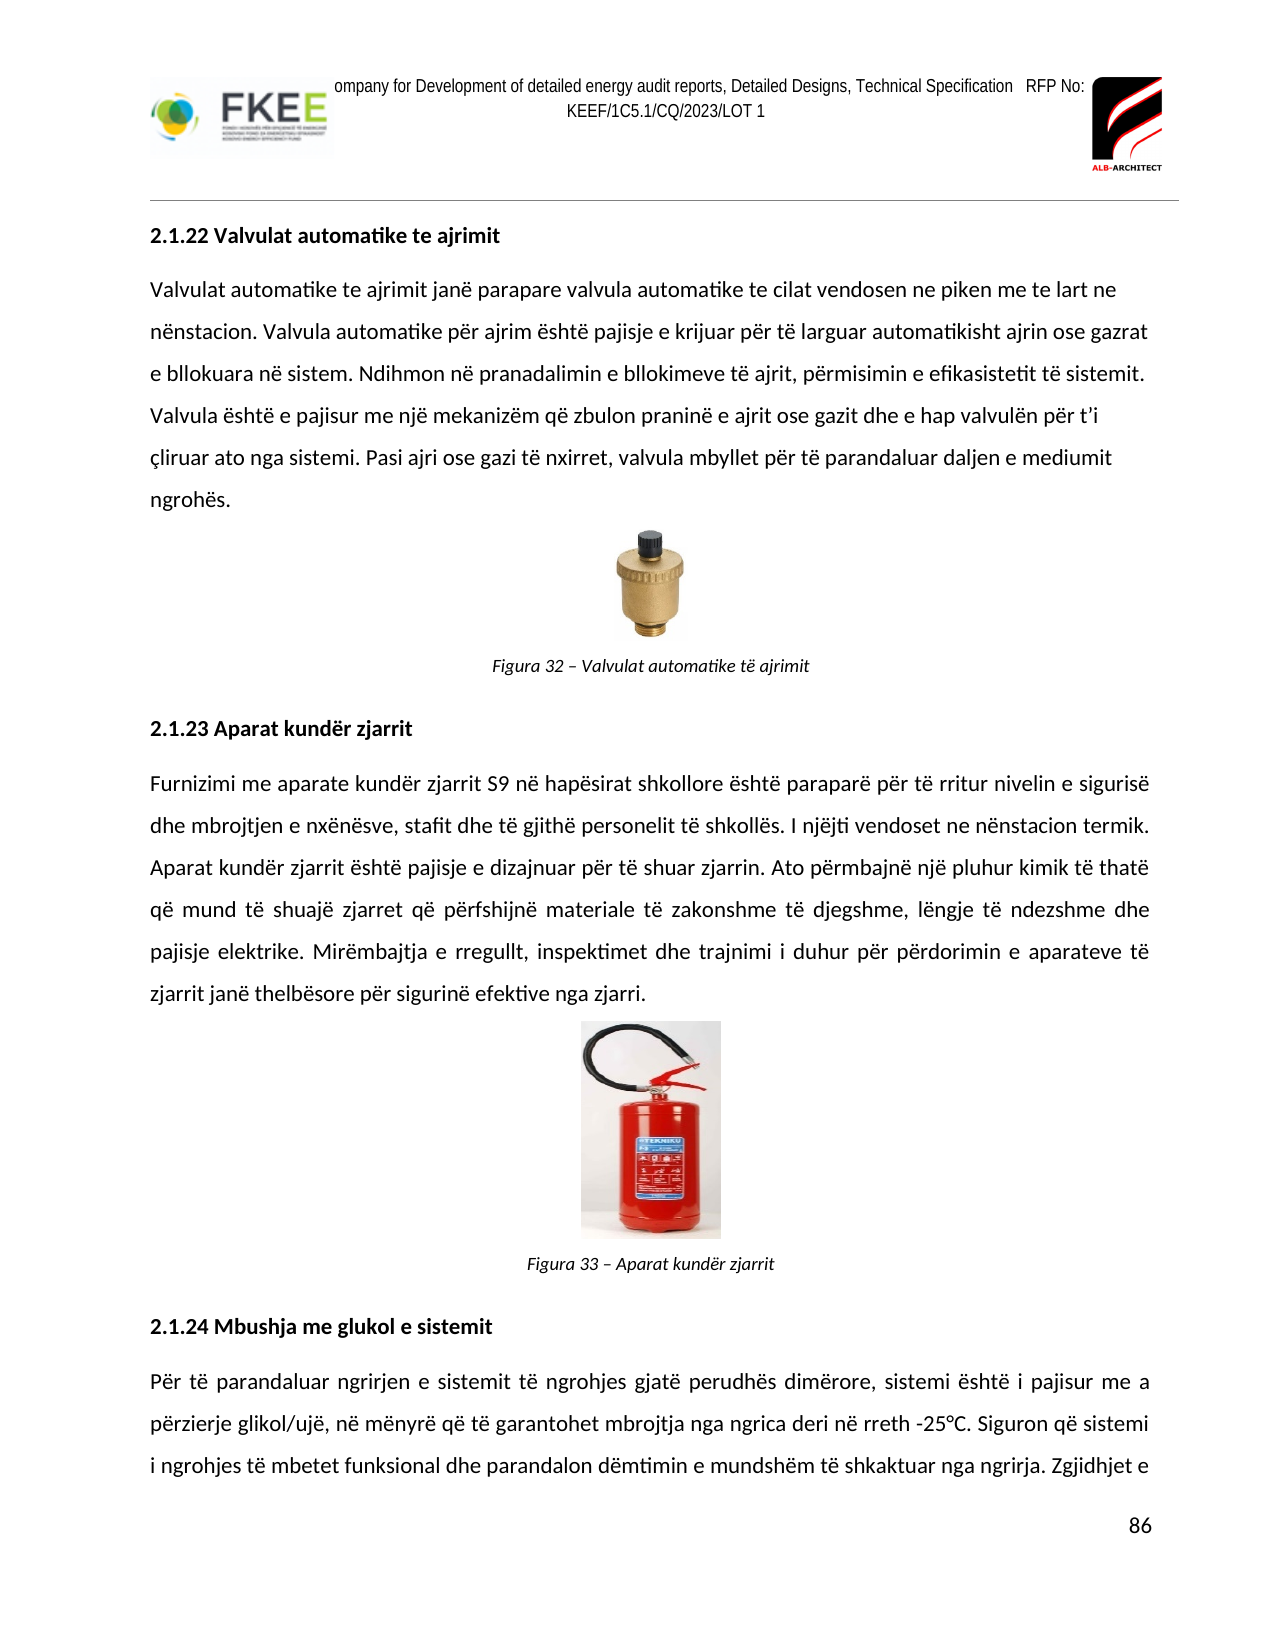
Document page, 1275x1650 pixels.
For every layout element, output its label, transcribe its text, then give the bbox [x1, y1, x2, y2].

subtitle 2.1.23 Aparat kundër zjarrit [150, 714, 1152, 743]
text Figura 33 – Aparat kundër zjarrit [150, 1252, 1152, 1275]
picture [581, 1021, 721, 1239]
subtitle 2.1.24 Mbushja me glukol e sistemit [150, 1312, 1152, 1341]
text Figura 32 – Valvulat automatike të ajrimit [150, 654, 1152, 677]
subtitle 2.1.22 Valvulat automatike te ajrimit [150, 221, 1152, 249]
picture [1091, 77, 1163, 172]
text Furnizimi me aparate kundër zjarrit S9 në hapësirat shkollore është paraparë për të rritur nivelin e sigurisë dhe mbrojtjen e nxënësve, stafit dhe të gjithë personelit të shkollës. I njëjti vendoset ne nënstacion termik. Aparat kundër zjarrit është pajisje e dizajnuar për të shuar zjarrin. Ato përmbajnë një pluhur kimik të thatë që mund të shuajë zjarret që përfshijnë materiale të zakonshme të djegshme, lëngje të ndezshme dhe pajisje elektrike. Mirëmbajtja e rregullt, inspektimet dhe trajnimi i duhur për përdorimin e aparateve të zjarrit janë thelbësore për sigurinë efektive nga zjarri. [150, 769, 1152, 1007]
picture [613, 527, 689, 641]
picture [150, 77, 335, 159]
text Valvulat automatike te ajrimit janë parapare valvula automatike te cilat vendosen ne piken me te lart ne nënstacion. Valvula automatike për ajrim është pajisje e krijuar për të larguar automatikisht ajrin ose gazrat e bllokuara në sistem. Ndihmon në pranadalimin e bllokimeve të ajrit, përmisimin e efikasistetit të sistemit. Valvula është e pajisur me një mekanizëm që zbulon praninë e ajrit ose gazit dhe e hap valvulën për t’i çliruar ato nga sistemi. Pasi ajri ose gazi të nxirret, valvula mbyllet për të parandaluar daljen e mediumit ngrohës. [150, 275, 1152, 513]
